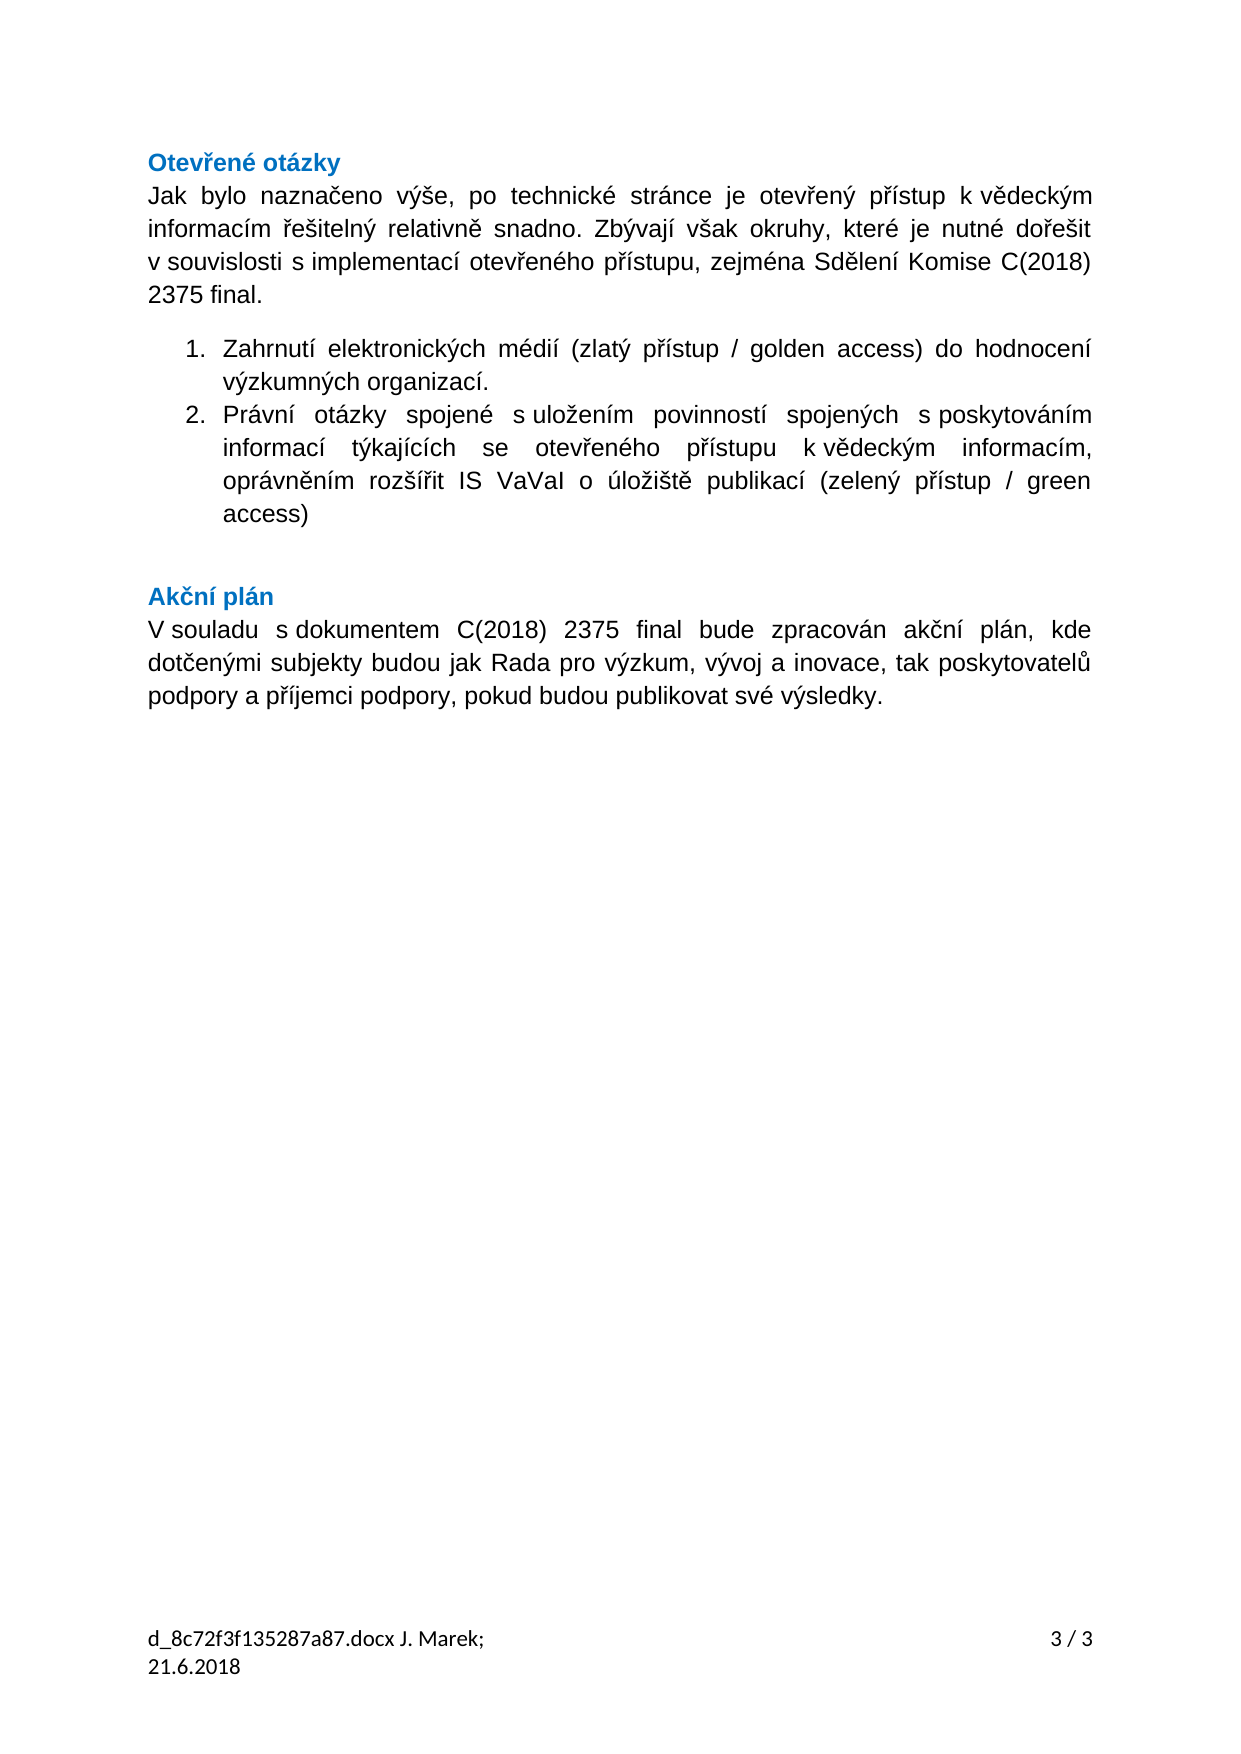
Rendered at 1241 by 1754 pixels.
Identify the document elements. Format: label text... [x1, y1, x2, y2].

text Jak bylo naznačeno výše, po technické stránce je otevřený přístup k vědeckým informacím řešitelný relativně snadno. Zbývají však okruhy, které je nutné dořešit v souvislosti s implementací otevřeného přístupu, zejména Sdělení Komise C(2018) 2375 final. [148, 181, 1093, 308]
list Právní otázky spojené s uložením povinností spojených s poskytováním informací týkajících se otevřeného přístupu k vědeckým informacím, oprávněním rozšířit IS VaVaI o úložiště publikací (zelený přístup / green access) [185, 399, 1093, 527]
list Zahrnutí elektronických médií (zlatý přístup / golden access) do hodnocení výzkumných organizací. [185, 333, 1093, 395]
subtitle Akční plán [148, 582, 1093, 610]
text V souladu s dokumentem C(2018) 2375 final bude zpracován akční plán, kde dotčenými subjekty budou jak Rada pro výzkum, vývoj a inovace, tak poskytovatelů podpory a příjemci podpory, pokud budou publikovat své výsledky. [148, 615, 1093, 709]
subtitle Otevřené otázky [148, 148, 1093, 176]
